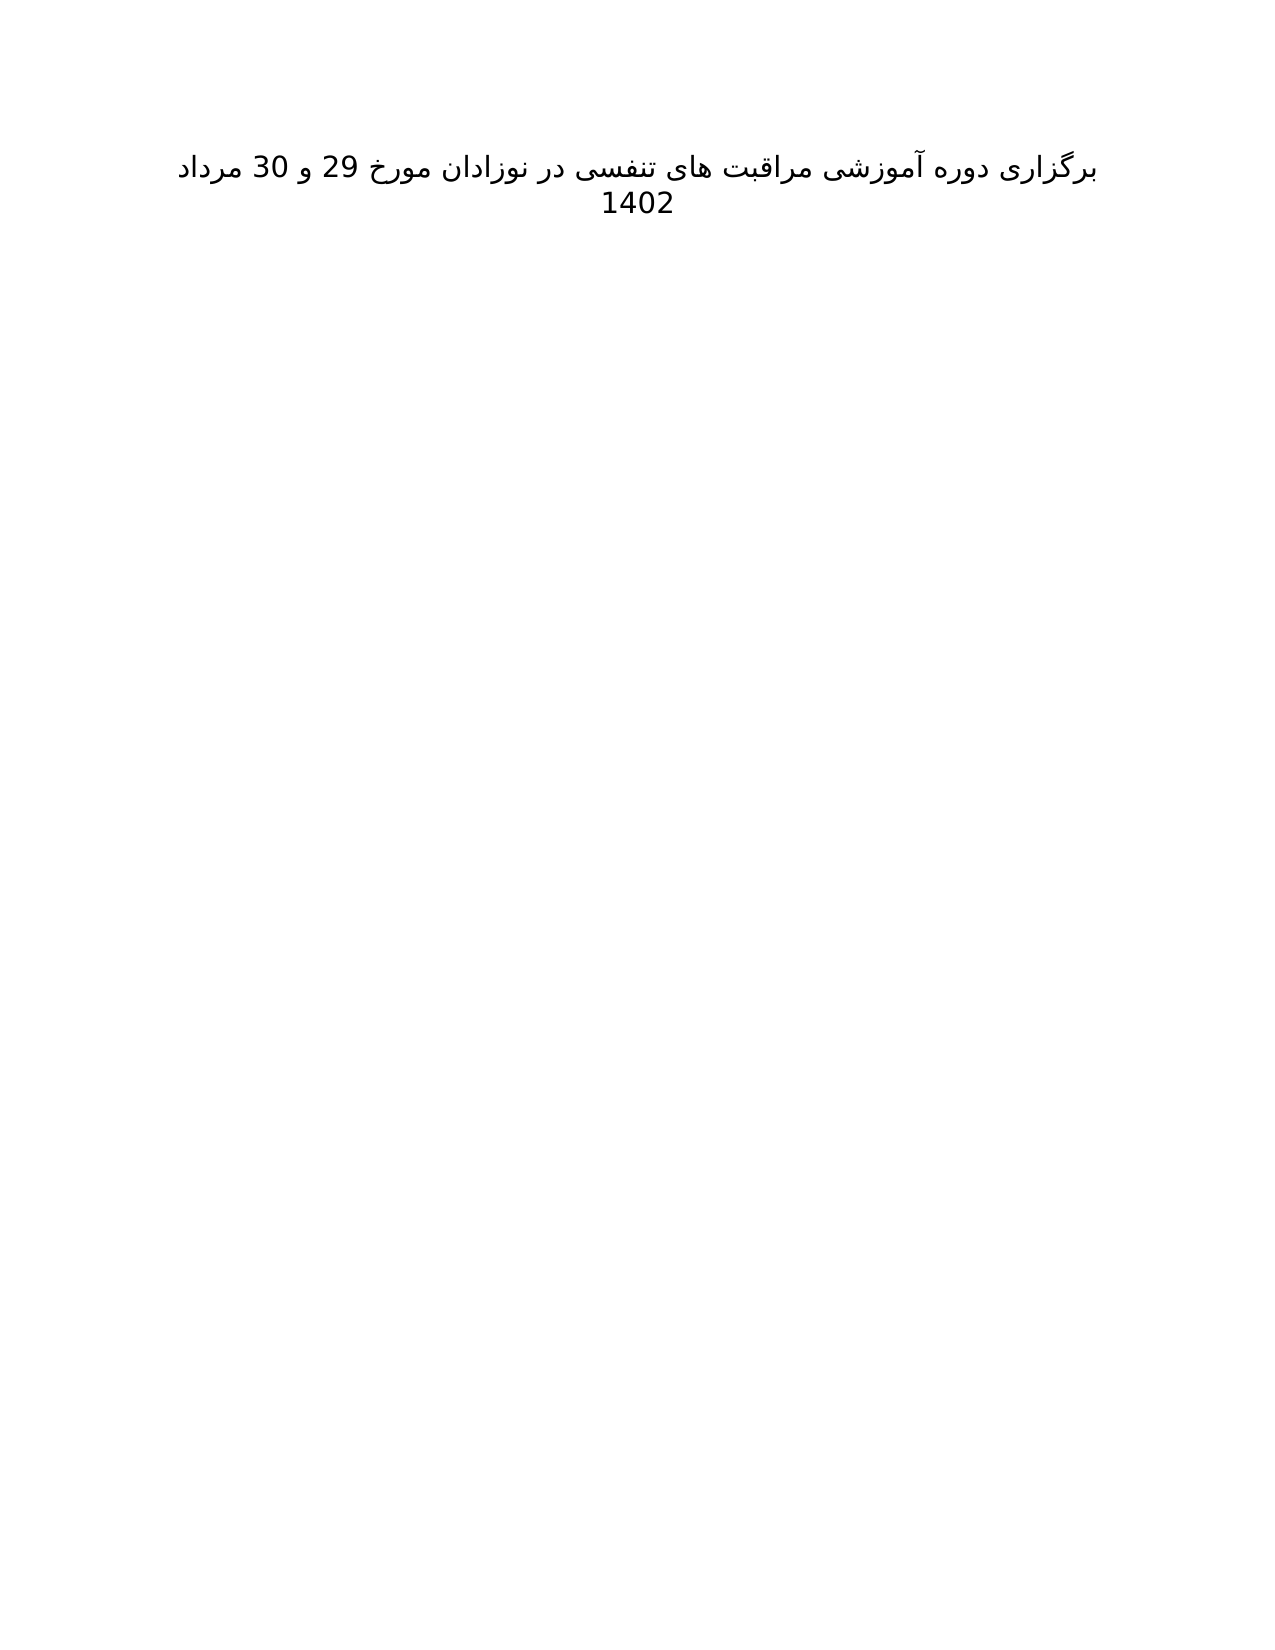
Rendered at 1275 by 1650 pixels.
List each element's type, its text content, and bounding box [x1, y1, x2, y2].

text برگزاری دوره آموزشی مراقبت های تنفسی در نوزادان مورخ 29 و 30 مرداد 1402 [150, 150, 1125, 221]
